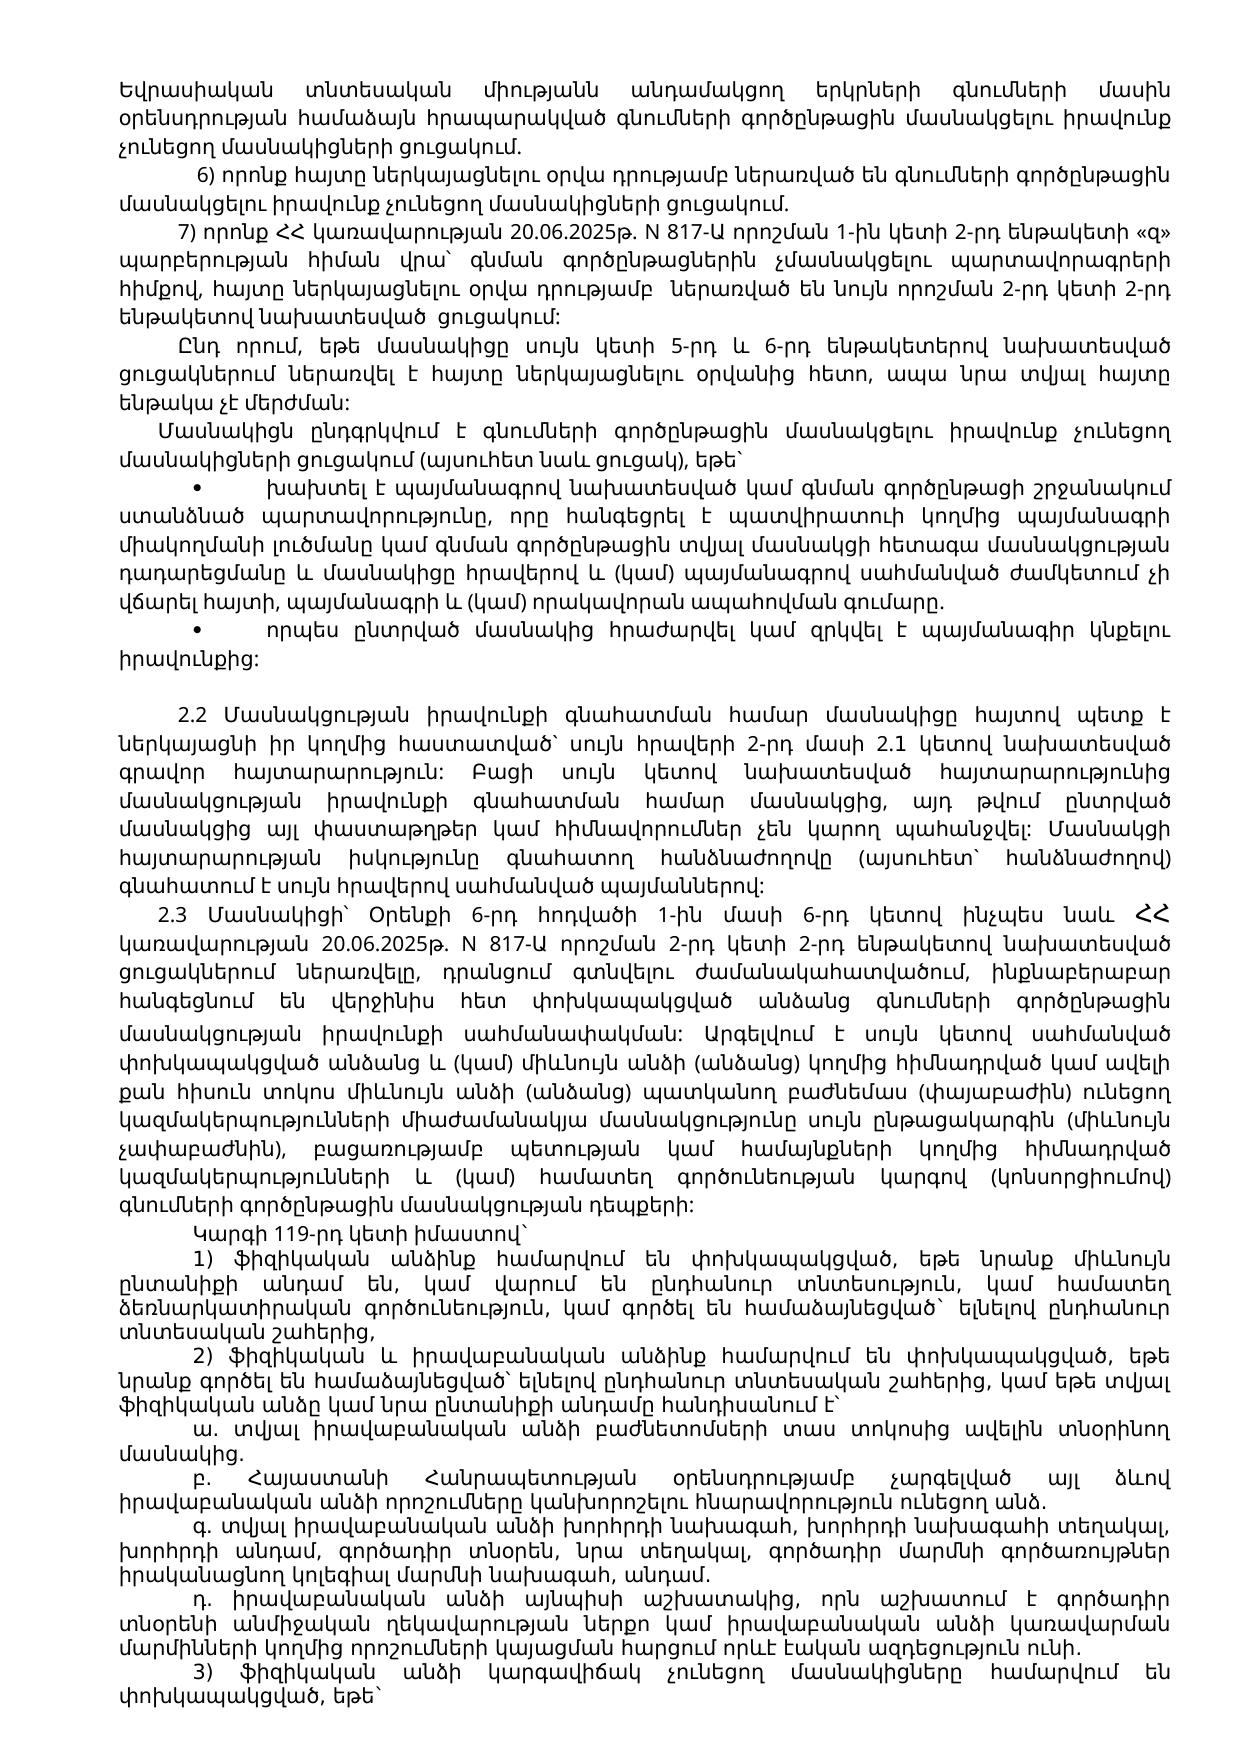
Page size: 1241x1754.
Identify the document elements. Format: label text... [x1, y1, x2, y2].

text դ. իրավաբանական անձի այնպիսի աշխատակից, որն աշխատում է գործադիր տնօրենի անմիջական ղեկավարության ներքո կամ իրավաբանական անձի կառավարման մարմինների կողմից որոշումների կայացման հարցում որևէ էական ազդեցություն ունի. [118, 1587, 1171, 1660]
text ա. տվյալ իրավաբանական անձի բաժնետոմսերի տաս տոկոսից ավելին տնօրինող մասնակից. [118, 1417, 1171, 1466]
text 7) որոնք ՀՀ կառավարության 20.06.2025թ. N 817-Ա որոշման 1-ին կետի 2-րդ ենթակետի «զ» պարբերության հիման վրա՝ գնման գործընթացներին չմասնակցելու պարտավորագրերի հիմքով, հայտը ներկայացնելու օրվա դրությամբ ներառված են նույն որոշման 2-րդ կետի 2-րդ ենթակետով նախատեսված ցուցակում: [118, 217, 1171, 331]
text 3) ֆիզիկական անձի կարգավիճակ չունեցող մասնակիցները համարվում են փոխկապակցված, եթե` [118, 1660, 1171, 1709]
text Կարգի 119-րդ կետի իմաստով` [118, 1219, 1171, 1247]
text Ընդ որում, եթե մասնակիցը սույն կետի 5-րդ և 6-րդ ենթակետերով նախատեսված ցուցակներում ներառվել է հայտը ներկայացնելու օրվանից հետո, ապա նրա տվյալ հայտը ենթակա չէ մերժման: [118, 331, 1171, 416]
text բ. Հայաստանի Հանրապետության օրենսդրությամբ չարգելված այլ ձևով իրավաբանական անձի որոշումները կանխորոշելու հնարավորություն ունեցող անձ. [118, 1466, 1171, 1514]
text 6) որոնք հայտը ներկայացնելու օրվա դրությամբ ներառված են գնումների գործընթացին մասնակցելու իրավունք չունեցող մասնակիցների ցուցակում. [118, 160, 1171, 217]
text 1) ֆիզիկական անձինք համարվում են փոխկապակցված, եթե նրանք միևնույն ընտանիքի անդամ են, կամ վարում են ընդհանուր տնտեսություն, կամ համատեղ ձեռնարկատիրական գործունեություն, կամ գործել են համաձայնեցված` ելնելով ընդհանուր տնտեսական շահերից, [118, 1247, 1171, 1344]
text 2.3 Մասնակիցի՝ Օրենքի 6-րդ հոդվածի 1-ին մասի 6-րդ կետով ինչպես նաև ՀՀ կառավարության 20.06.2025թ. N 817-Ա որոշման 2-րդ կետի 2-րդ ենթակետով նախատեսված ցուցակներում ներառվելը, դրանցում գտնվելու ժամանակահատվածում, ինքնաբերաբար հանգեցնում են վերջինիս հետ փոխկապակցված անձանց գնումների գործընթացին մասնակցության իրավունքի սահմանափակման: Արգելվում է սույն կետով սահմանված փոխկապակցված անձանց և (կամ) միևնույն անձի (անձանց) կողմից հիմնադրված կամ ավելի քան հիսուն տոկոս միևնույն անձի (անձանց) պատկանող բաժնեմաս (փայաբաժին) ունեցող կազմակերպությունների միաժամանակյա մասնակցությունը սույն ընթացակարգին (միևնույն չափաբաժնին), բացառությամբ պետության կամ համայնքների կողմից հիմնադրված կազմակերպությունների և (կամ) համատեղ գործունեության կարգով (կոնսորցիումով) գնումների գործընթացին մասնակցության դեպքերի: [118, 900, 1171, 1219]
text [118, 75, 1171, 160]
text 2) ֆիզիկական և իրավաբանական անձինք համարվում են փոխկապակցված, եթե նրանք գործել են համաձայնեցված՝ ելնելով ընդհանուր տնտեսական շահերից, կամ եթե տվյալ ֆիզիկական անձը կամ նրա ընտանիքի անդամը հանդիսանում է՝ [118, 1344, 1171, 1417]
list որպես ընտրված մասնակից հրաժարվել կամ զրկվել է պայմանագիր կնքելու իրավունքից: [118, 615, 1171, 672]
text 2.2 Մասնակցության իրավունքի գնահատման համար մասնակիցը հայտով պետք է ներկայացնի իր կողմից հաստատված` սույն հրավերի 2-րդ մասի 2.1 կետով նախատեսված գրավոր հայտարարություն: Բացի սույն կետով նախատեսված հայտարարությունից մասնակցության իրավունքի գնահատման համար մասնակցից, այդ թվում ընտրված մասնակցից այլ փաստաթղթեր կամ հիմնավորումներ չեն կարող պահանջվել: Մասնակցի հայտարարության իսկությունը գնահատող հանձնաժողովը (այսուհետ` հանձնաժողով) գնահատում է սույն հրավերով սահմանված պայմաններով: [118, 701, 1171, 900]
text գ. տվյալ իրավաբանական անձի խորհրդի նախագահ, խորհրդի նախագահի տեղակալ, խորհրդի անդամ, գործադիր տնօրեն, նրա տեղակալ, գործադիր մարմնի գործառույթներ իրականացնող կոլեգիալ մարմնի նախագահ, անդամ. [118, 1514, 1171, 1587]
list խախտել է պայմանագրով նախատեսված կամ գնման գործընթացի շրջանակում ստանձնած պարտավորությունը, որը հանգեցրել է պատվիրատուի կողմից պայմանագրի միակողմանի լուծմանը կամ գնման գործընթացին տվյալ մասնակցի հետագա մասնակցության դադարեցմանը և մասնակիցը հրավերով և (կամ) պայմանագրով սահմանված ժամկետում չի վճարել հայտի, պայմանագրի և (կամ) որակավորան ապահովման գումարը. [118, 473, 1171, 615]
text Մասնակիցն ընդգրկվում է գնումների գործընթացին մասնակցելու իրավունք չունեցող մասնակիցների ցուցակում (այսուհետ նաև ցուցակ), եթե` [118, 416, 1171, 473]
